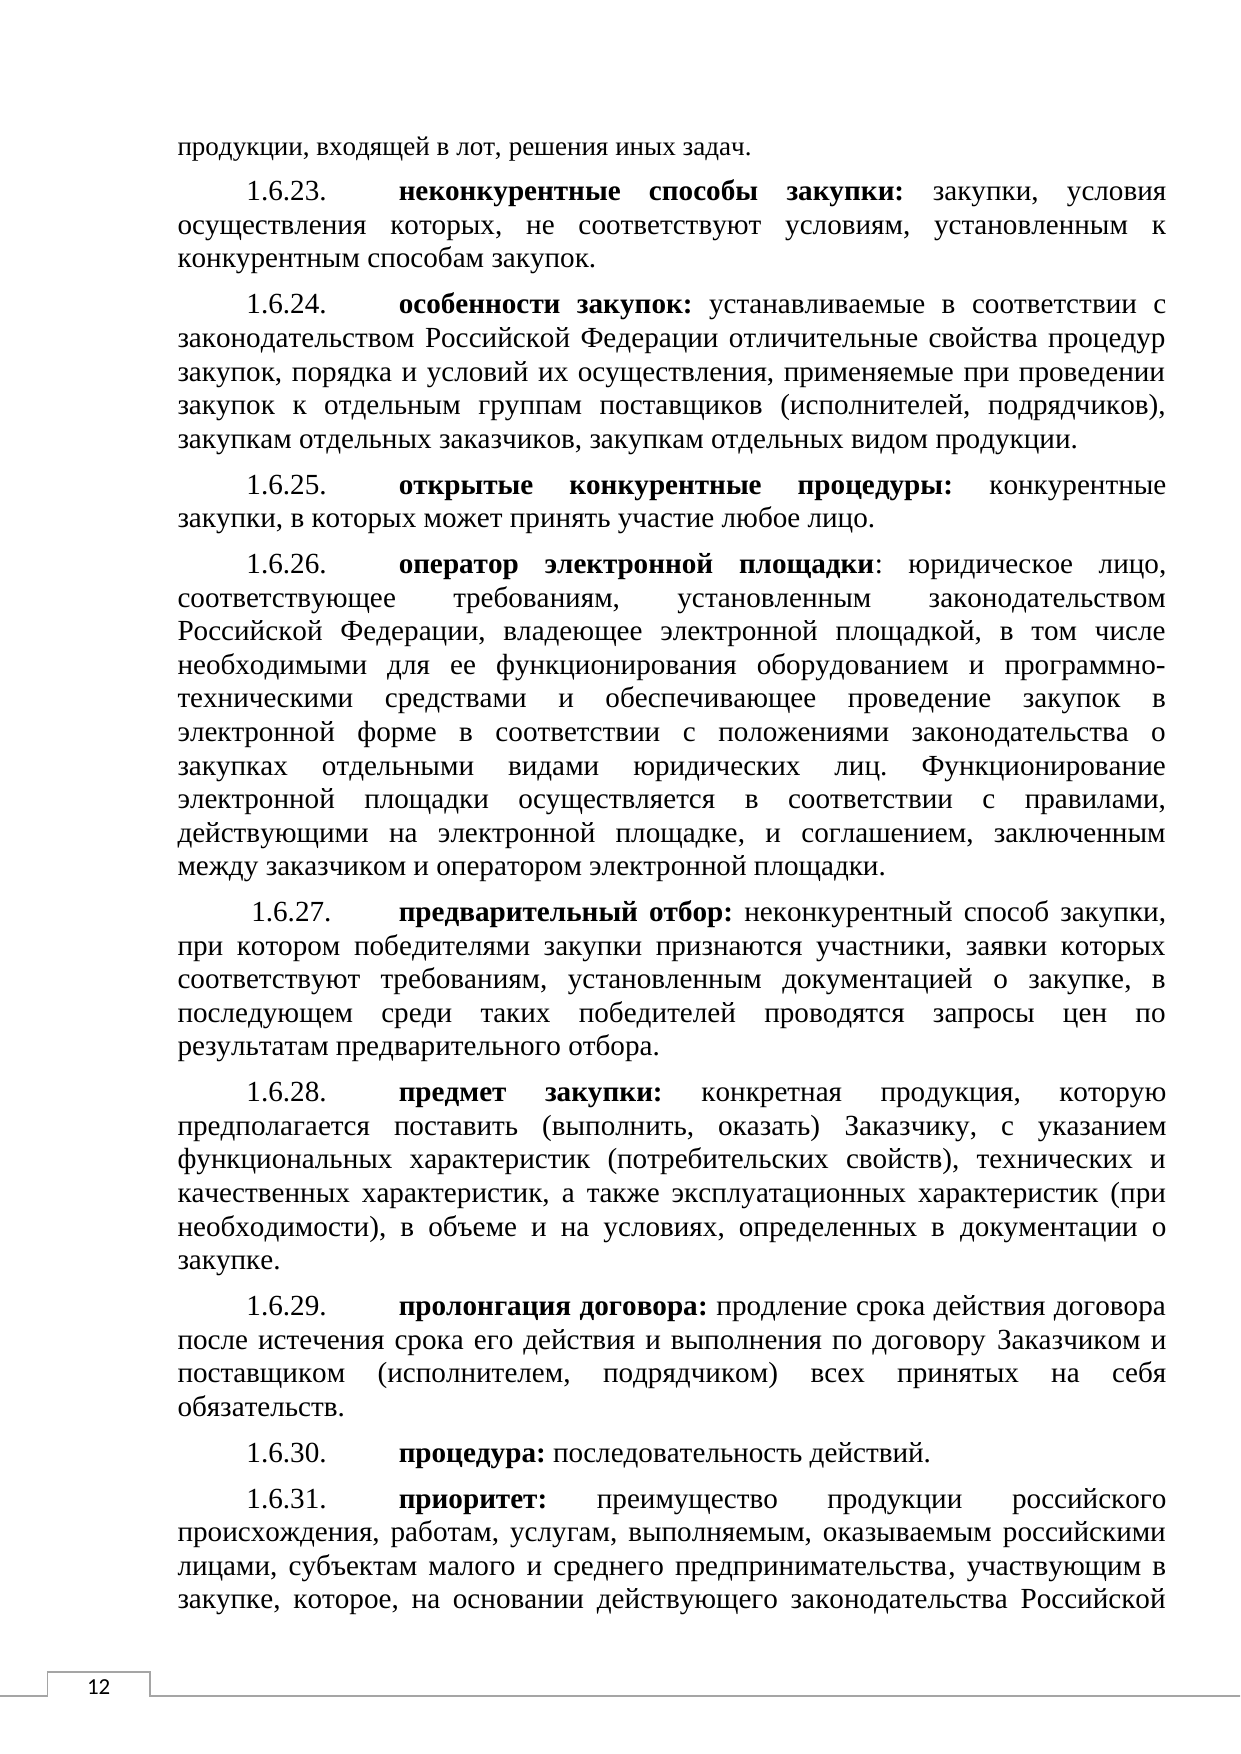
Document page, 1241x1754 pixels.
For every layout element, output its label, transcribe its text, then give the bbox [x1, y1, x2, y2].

list неконкурентные способы закупки: закупки, условия осуществления которых, не соответствуют условиям, установленным к конкурентным способам закупок. [177, 173, 1166, 274]
list предмет закупки: конкретная продукция, которую предполагается поставить (выполнить, оказать) Заказчику, с указанием функциональных характеристик (потребительских свойств), технических и качественных характеристик, а также эксплуатационных характеристик (при необходимости), в объеме и на условиях, определенных в документации о закупке. [177, 1074, 1166, 1276]
list процедура: последовательность действий. [177, 1435, 1166, 1468]
list предварительный отбор: неконкурентный способ закупки, при котором победителями закупки признаются участники, заявки которых соответствуют требованиям, установленным документацией о закупке, в последующем среди таких победителей проводятся запросы цен по результатам предварительного отбора. [177, 894, 1166, 1062]
list особенности закупок: устанавливаемые в соответствии с законодательством Российской Федерации отличительные свойства процедур закупок, порядка и условий их осуществления, применяемые при проведении закупок к отдельным группам поставщиков (исполнителей, подрядчиков), закупкам отдельных заказчиков, закупкам отдельных видом продукции. [177, 287, 1166, 454]
list открытые конкурентные процедуры: конкурентные закупки, в которых может принять участие любое лицо. [177, 467, 1166, 534]
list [177, 130, 1166, 161]
list пролонгация договора: продление срока действия договора после истечения срока его действия и выполнения по договору Заказчиком и поставщиком (исполнителем, подрядчиком) всех принятых на себя обязательств. [177, 1288, 1166, 1422]
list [177, 1481, 1166, 1615]
list оператор электронной площадки: юридическое лицо, соответствующее требованиям, установленным законодательством Российской Федерации, владеющее электронной площадкой, в том числе необходимыми для ее функционирования оборудованием и программно-техническими средствами и обеспечивающее проведение закупок в электронной форме в соответствии с положениями законодательства о закупках отдельными видами юридических лиц. Функционирование электронной площадки осуществляется в соответствии с правилами, действующими на электронной площадке, и соглашением, заключенным между заказчиком и оператором электронной площадки. [177, 546, 1166, 882]
